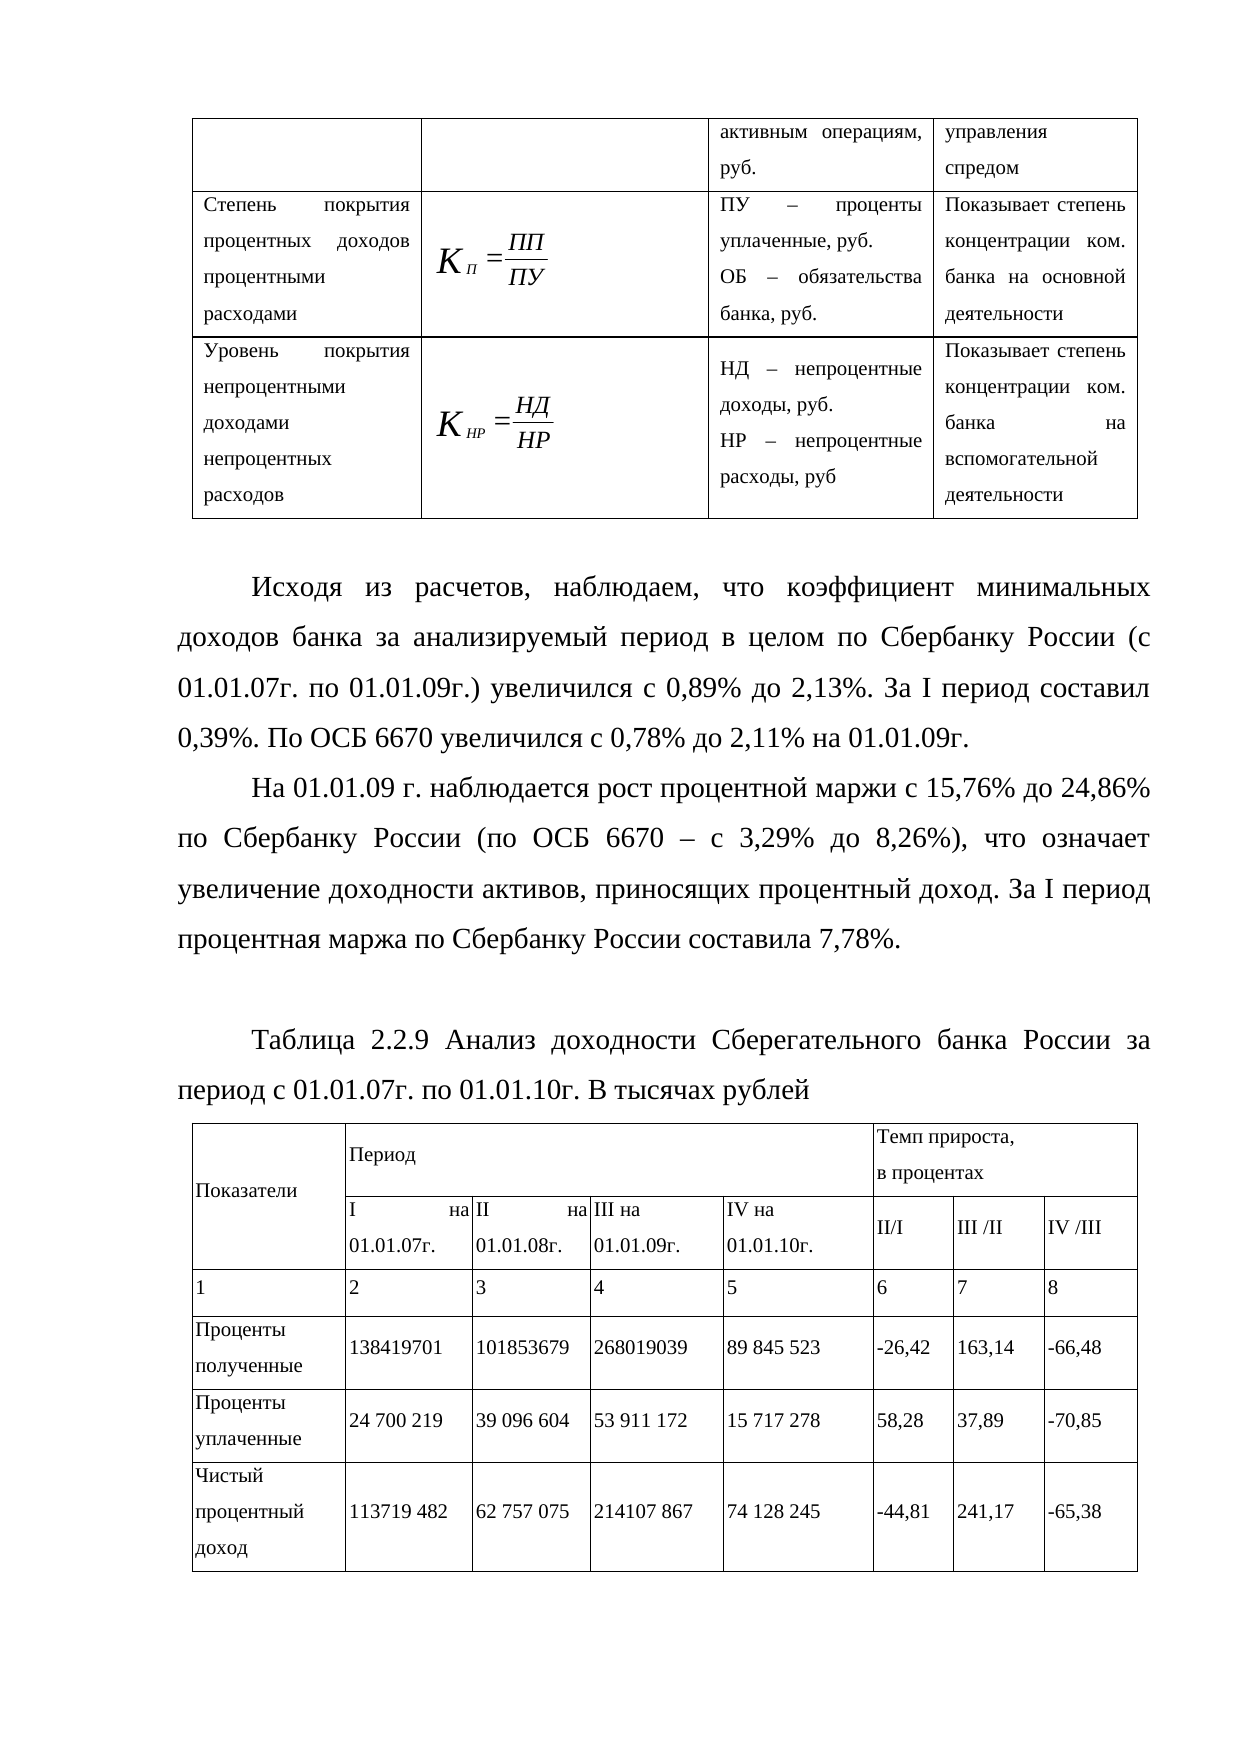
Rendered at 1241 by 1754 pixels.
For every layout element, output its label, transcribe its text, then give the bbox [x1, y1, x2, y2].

table_cell 37,89 [954, 1390, 1044, 1462]
table_cell III /II [954, 1197, 1044, 1269]
table_cell Уровень покрытия непроцентными доходами непроцентных расходов [193, 338, 421, 518]
text Исходя из расчетов, наблюдаем, что коэффициент минимальных доходов банка за анализируемый период в целом по Сбербанку России (с 01.01.07г. по 01.01.09г.) увеличился с 0,89% до 2,13%. За I период составил 0,39%. По ОСБ 6670 увеличился с 0,78% до 2,11% на 01.01.09г. [177, 569, 1152, 753]
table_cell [709, 119, 933, 191]
table_cell -26,42 [874, 1317, 953, 1389]
table_cell 24 700 219 [346, 1390, 472, 1462]
table_cell [422, 192, 708, 336]
table_cell 2 [346, 1270, 472, 1316]
table_cell -66,48 [1045, 1317, 1137, 1389]
table_cell 4 [591, 1270, 723, 1316]
text Таблица 2.2.9 Анализ доходности Сберегательного банка России за период с 01.01.07г. по 01.01.10г. В тысячах рублей [177, 1022, 1152, 1106]
table_cell II/I [874, 1197, 953, 1269]
table_cell 241,17 [954, 1463, 1044, 1571]
table_cell 7 [954, 1270, 1044, 1316]
table_cell 53 911 172 [591, 1390, 723, 1462]
table_cell 39 096 604 [473, 1390, 590, 1462]
table_cell 74 128 245 [724, 1463, 873, 1571]
table_cell ПУ – проценты уплаченные, руб. ОБ – обязательства банка, руб. [709, 192, 933, 336]
table_cell 214107 867 [591, 1463, 723, 1571]
text На 01.01.09 г. наблюдается рост процентной маржи с 15,76% до 24,86% по Сбербанку России (по ОСБ 6670 – с 3,29% до 8,26%), что означает увеличение доходности активов, приносящих процентный доход. За I период процентная маржа по Сбербанку России составила 7,78%. [177, 770, 1152, 955]
table_cell 8 [1045, 1270, 1137, 1316]
table_cell 89 845 523 [724, 1317, 873, 1389]
table_cell Чистый процентный доход [193, 1463, 345, 1571]
table_cell IV на 01.01.10г. [724, 1197, 873, 1269]
table_cell II на 01.01.08г. [473, 1197, 590, 1269]
table_cell 6 [874, 1270, 953, 1316]
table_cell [193, 119, 421, 191]
table_cell 101853679 [473, 1317, 590, 1389]
table_cell [422, 338, 708, 518]
table_cell Степень покрытия процентных доходов процентными расходами [193, 192, 421, 336]
table_cell Показывает степень концентрации ком. банка на вспомогательной деятельности [934, 338, 1137, 518]
table_cell 15 717 278 [724, 1390, 873, 1462]
table_cell 3 [473, 1270, 590, 1316]
table_header Темп прироста, в процентах [874, 1124, 1137, 1196]
table_cell Показывает степень концентрации ком. банка на основной деятельности [934, 192, 1137, 336]
table_cell 138419701 [346, 1317, 472, 1389]
table_cell 62 757 075 [473, 1463, 590, 1571]
table_cell 268019039 [591, 1317, 723, 1389]
table_cell НД – непроцентные доходы, руб. НР – непроцентные расходы, руб [709, 338, 933, 518]
table_cell IV /III [1045, 1197, 1137, 1269]
table_cell I на 01.01.07г. [346, 1197, 472, 1269]
table_cell [422, 119, 708, 191]
table_cell Проценты полученные [193, 1317, 345, 1389]
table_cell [934, 119, 1137, 191]
table_cell III на 01.01.09г. [591, 1197, 723, 1269]
table_cell Проценты уплаченные [193, 1390, 345, 1462]
table_cell 1 [193, 1270, 345, 1316]
table_cell 58,28 [874, 1390, 953, 1462]
table_header Показатели [193, 1124, 345, 1269]
table_cell -65,38 [1045, 1463, 1137, 1571]
table_cell 113719 482 [346, 1463, 472, 1571]
table_header Период [346, 1124, 873, 1196]
table_cell -44,81 [874, 1463, 953, 1571]
table_cell 163,14 [954, 1317, 1044, 1389]
table_cell 5 [724, 1270, 873, 1316]
table_cell -70,85 [1045, 1390, 1137, 1462]
